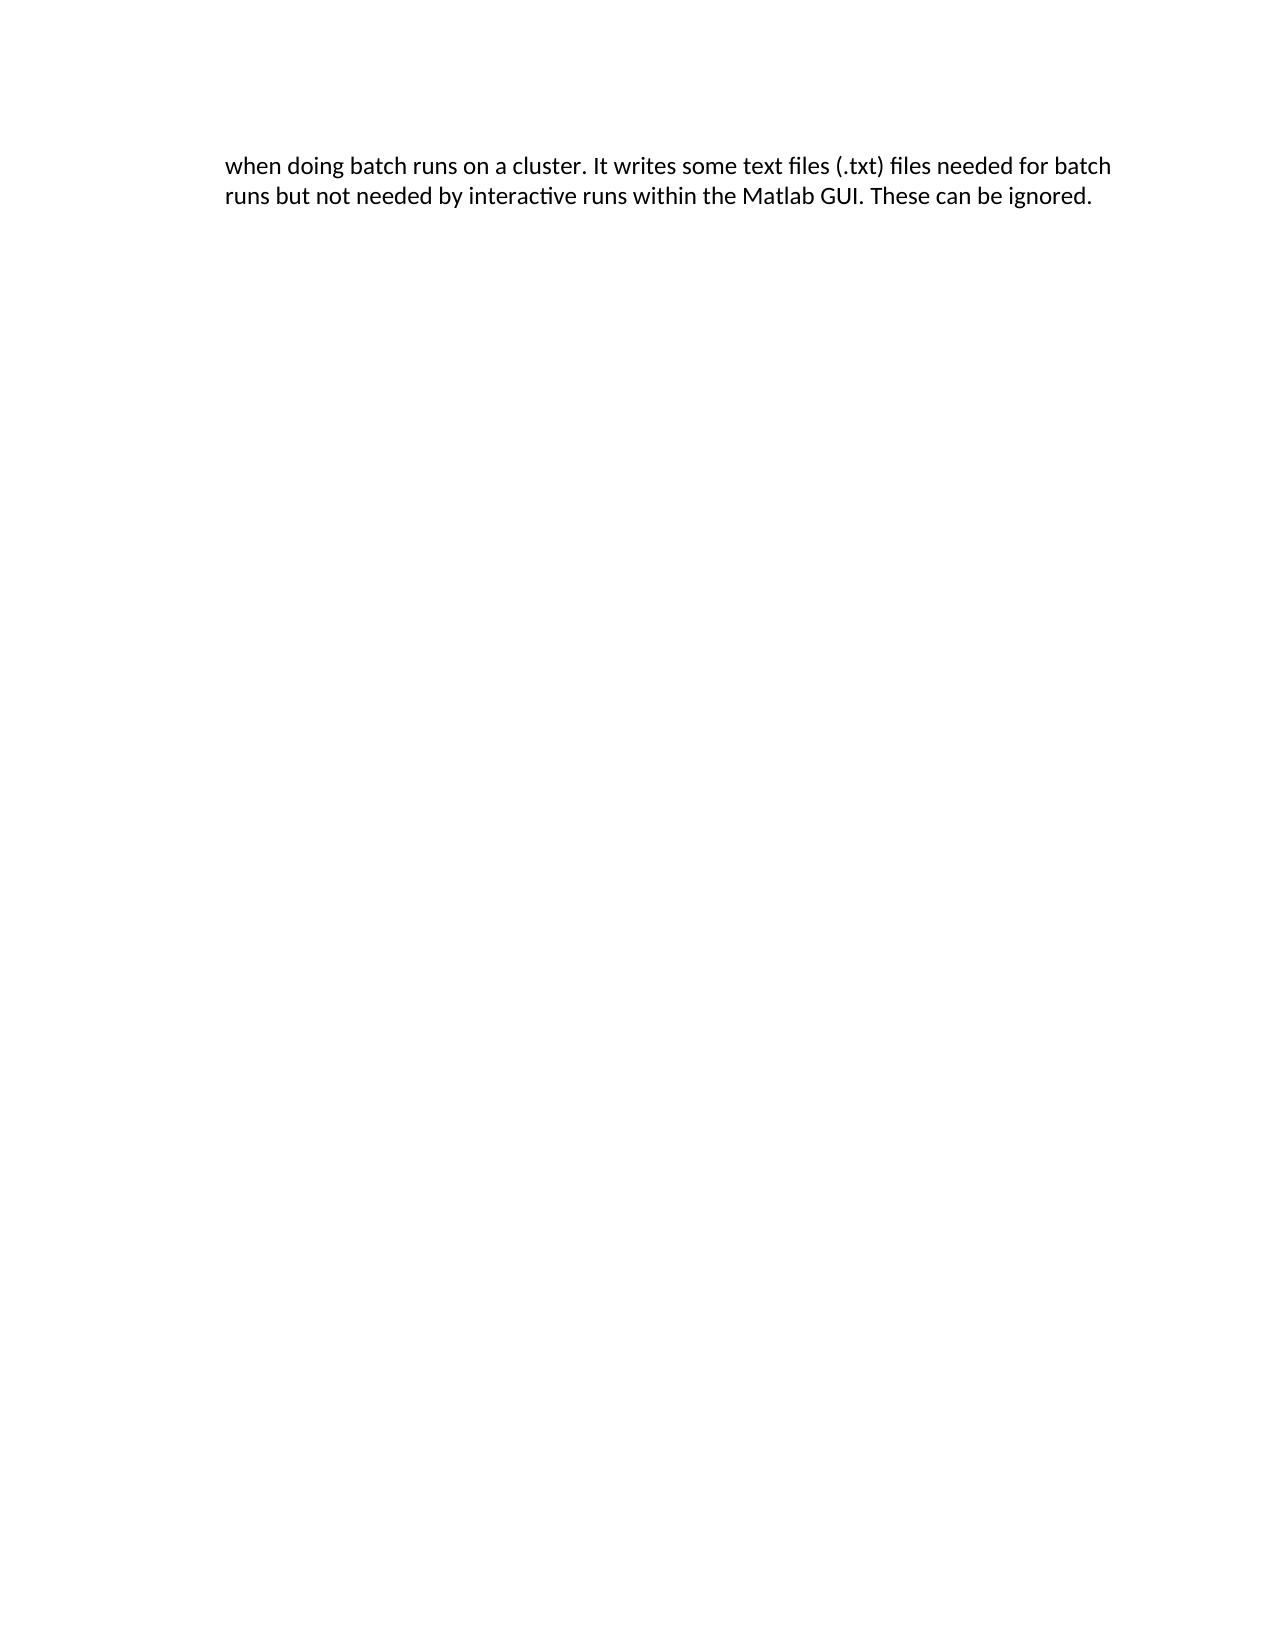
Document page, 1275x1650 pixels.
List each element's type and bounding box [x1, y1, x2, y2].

list [187, 150, 1125, 211]
